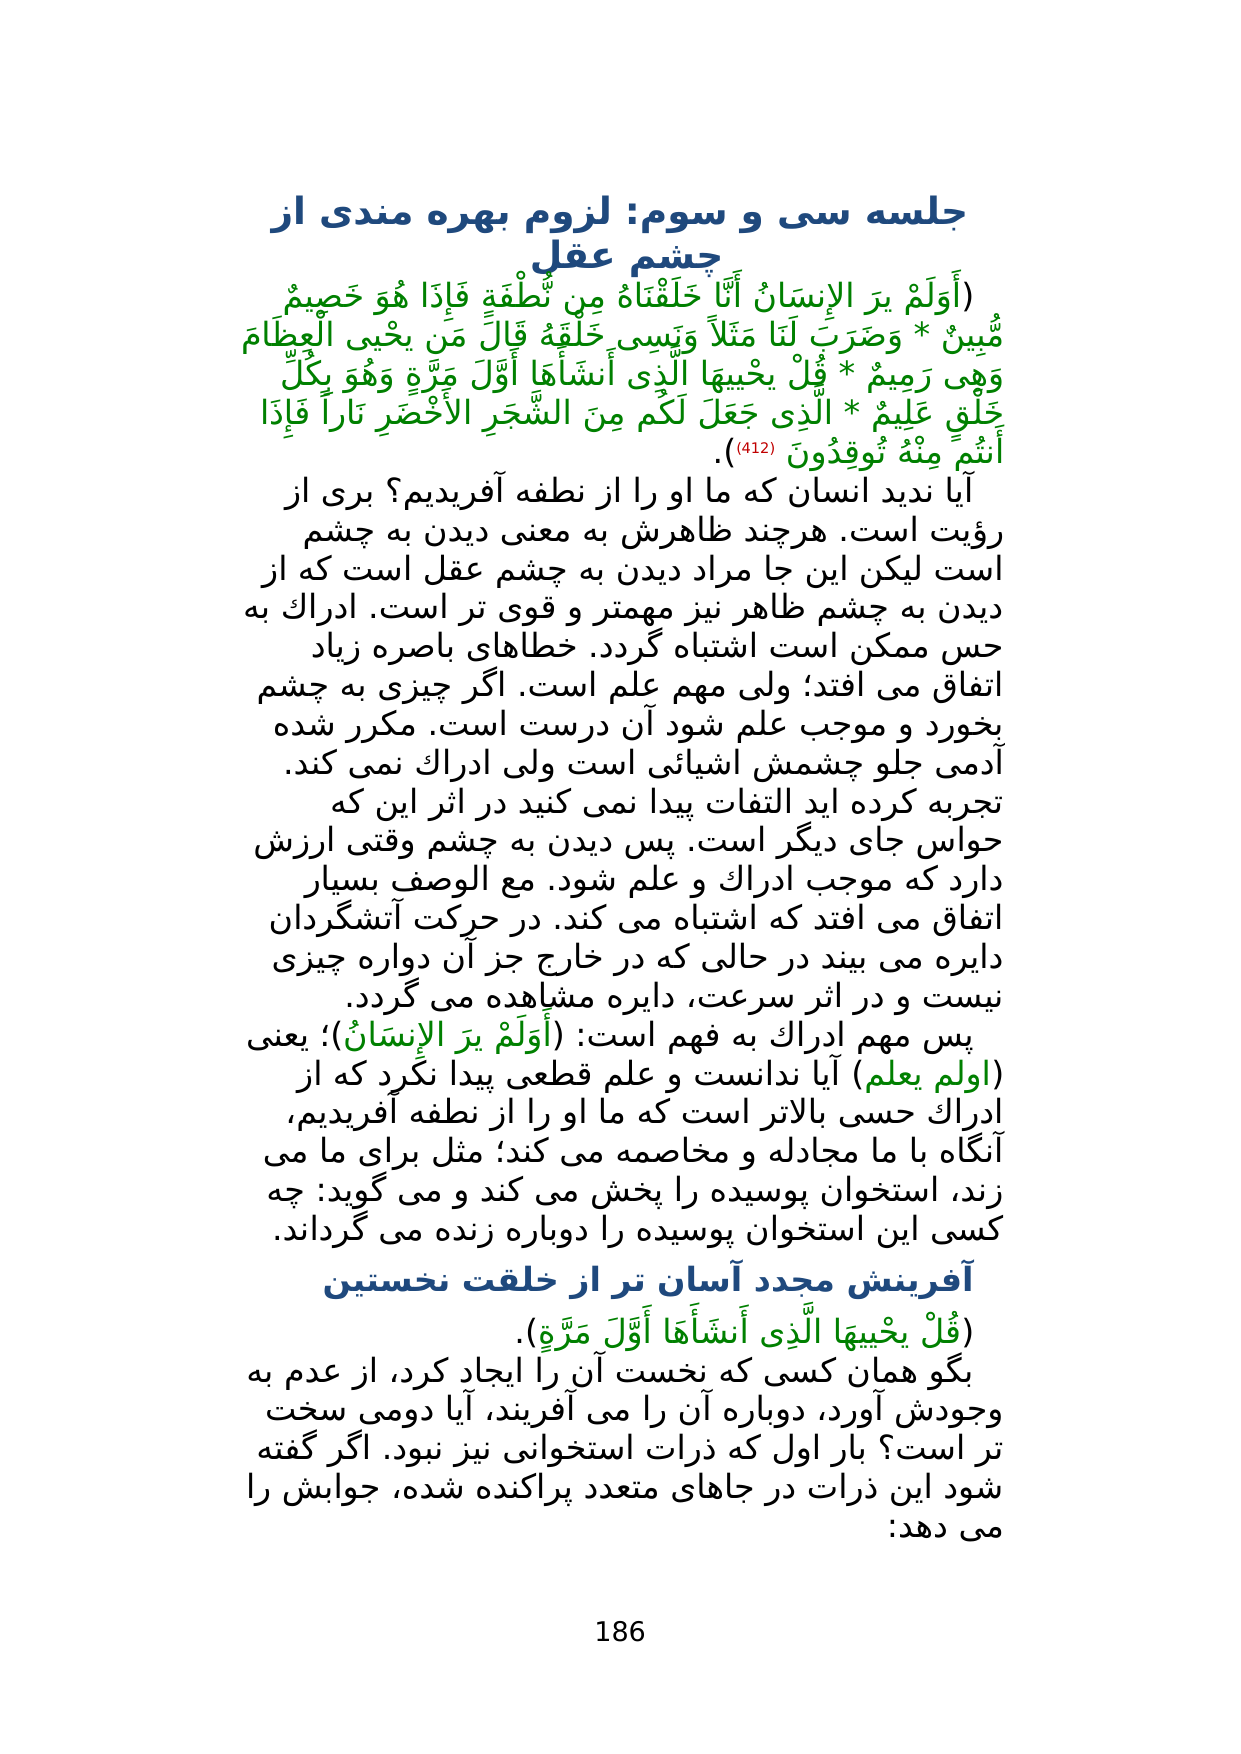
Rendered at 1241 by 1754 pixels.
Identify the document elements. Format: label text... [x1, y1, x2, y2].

text (قُلْ یحْییهَا الَّذِی أَنشَأَهَا أَوَّلَ مَرَّةٍ). [236, 1312, 1004, 1351]
subtitle جلسه سى و سوم: لزوم بهره مندى از چشم عقل [236, 190, 1004, 277]
text آیا ندید انسان كه ما او را از نطفه آفریدیم؟ برى از رؤیت است. هرچند ظاهرش به معنى دیدن به چشم است لیكن این جا مراد دیدن به چشم عقل است كه از دیدن به چشم ظاهر نیز مهمتر و قوى تر است. ادراك به حس ممكن است اشتباه گردد. خطاهاى باصره زیاد اتفاق مى افتد؛ ولى مهم علم است. اگر چیزى به چشم بخورد و موجب علم شود آن درست است. مكرر شده آدمى جلو چشمش اشیائى است ولى ادراك نمى كند. تجربه كرده اید التفات پیدا نمى كنید در اثر این كه حواس جاى دیگر است. پس دیدن به چشم وقتى ارزش دارد كه موجب ادراك و علم شود. مع الوصف بسیار اتفاق مى افتد كه اشتباه مى كند. در حركت آتشگردان دایره مى بیند در حالى كه در خارج جز آن دواره چیزى نیست و در اثر سرعت، دایره مشاهده مى گردد. [236, 471, 1004, 1015]
subtitle آفرینش مجدد آسان تر از خلقت نخستین [236, 1261, 1004, 1300]
text (أَوَلَمْ یرَ الإِنسَانُ أَنَّا خَلَقْنَاهُ مِن نُّطْفَةٍ فَإِذَا هُوَ خَصِیمٌ مُّبِینٌ * وَضَرَبَ لَنَا مَثَلاً وَنَسِی خَلْقَهُ قَالَ مَن یحْیی الْعِظَامَ وَهِی رَمِیمٌ * قُلْ یحْییهَا الَّذِی أَنشَأَهَا أَوَّلَ مَرَّةٍ وَهُوَ بِكُلِّ خَلْقٍ عَلِیمٌ * الَّذِی جَعَلَ لَكُم مِنَ الشَّجَرِ الأَخْضَرِ نَاراً فَإِذَا أَنتُم مِنْهُ تُوقِدُونَ (412)). [236, 277, 1004, 471]
text پس مهم ادراك به فهم است: (أَوَلَمْ یرَ الإِنسَانُ)؛ یعنى (اولم یعلم) آیا ندانست و علم قطعى پیدا نكرد كه از ادراك حسى بالاتر است كه ما او را از نطفه آفریدیم، آنگاه با ما مجادله و مخاصمه مى كند؛ مثل براى ما مى زند، استخوان پوسیده را پخش مى كند و مى گوید: چه كسى این استخوان پوسیده را دوباره زنده مى گرداند. [236, 1015, 1004, 1248]
text بگو همان كسى كه نخست آن را ایجاد كرد، از عدم به وجودش آورد، دوباره آن را مى آفریند، آیا دومى سخت تر است؟ بار اول كه ذرات استخوانى نیز نبود. اگر گفته شود این ذرات در جاهاى متعدد پراكنده شده، جوابش را مى دهد: [236, 1351, 1004, 1545]
